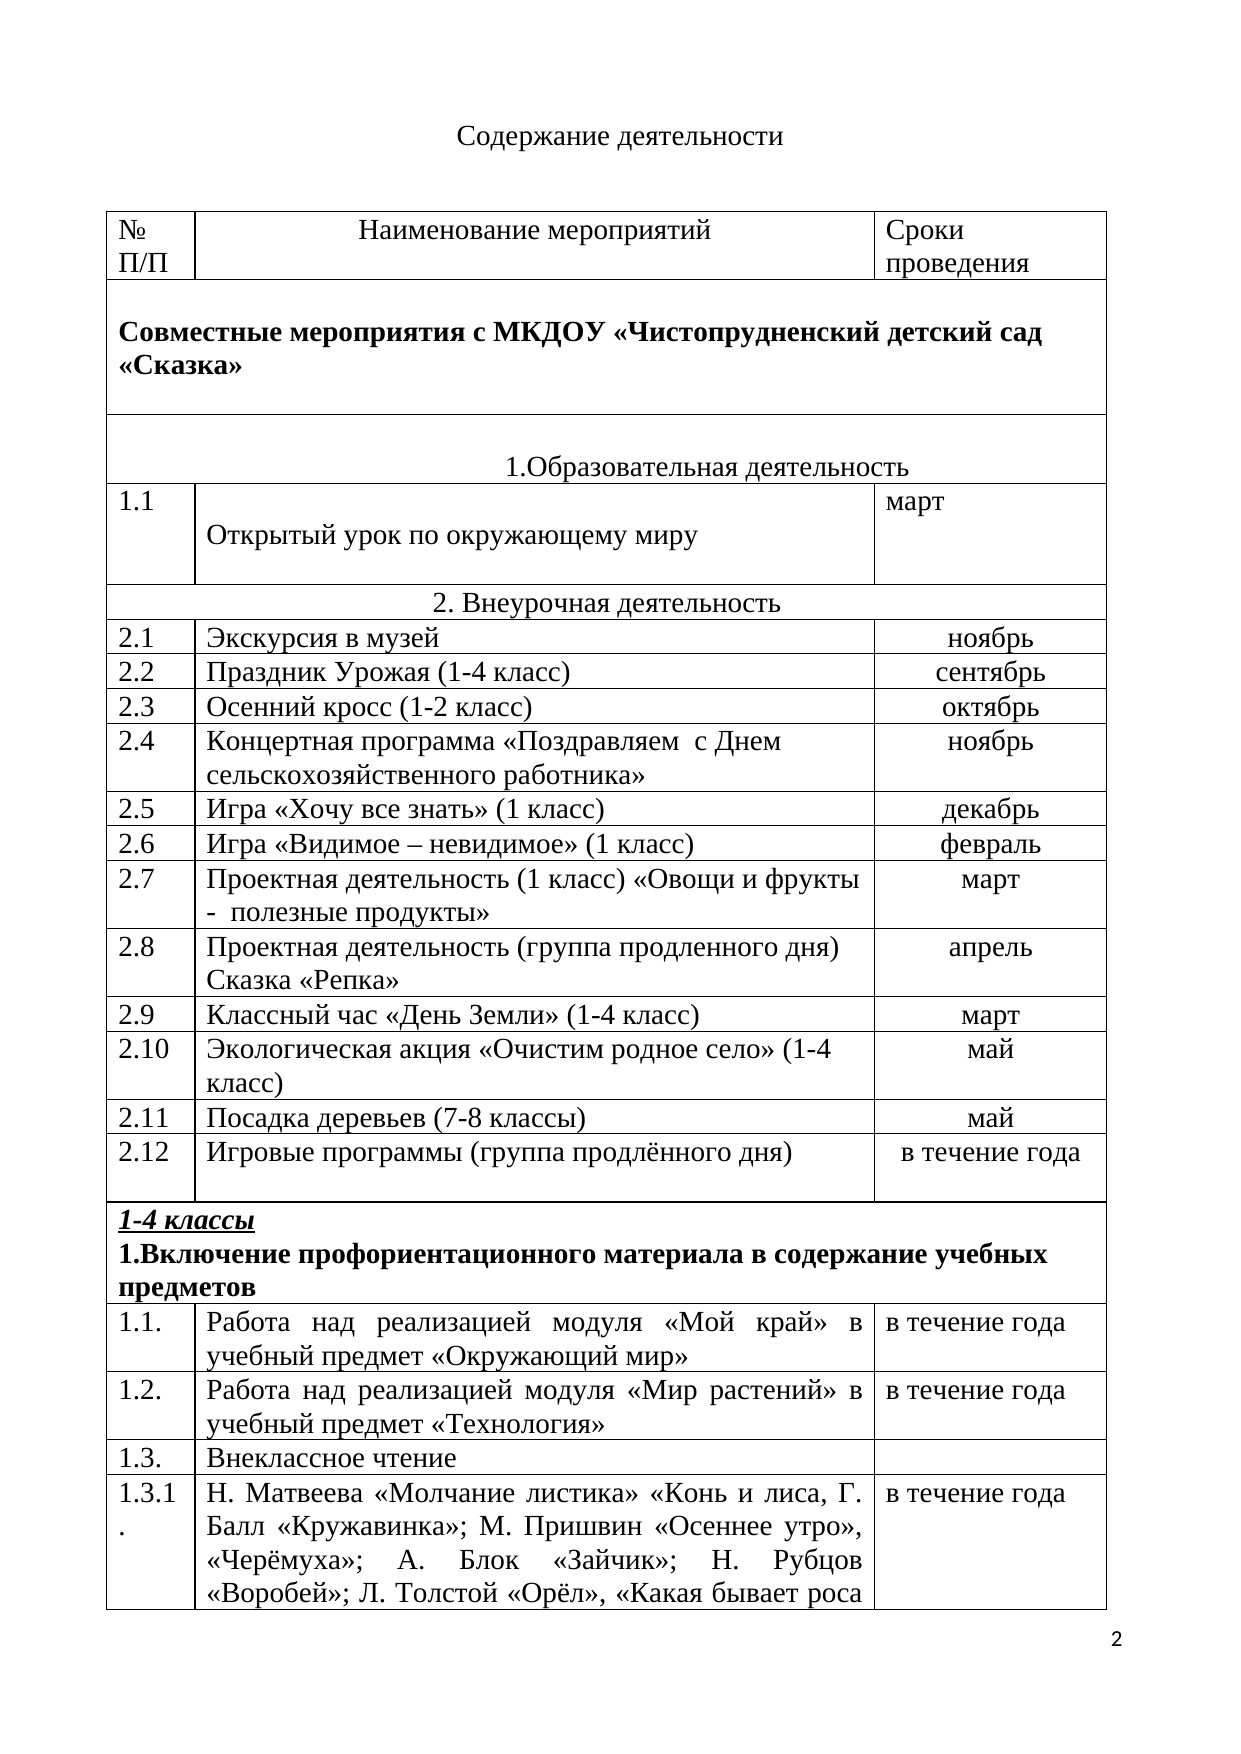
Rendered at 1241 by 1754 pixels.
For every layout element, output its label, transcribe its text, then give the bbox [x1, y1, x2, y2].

table_cell Открытый урок по окружающему миру [196, 484, 874, 584]
table_cell 2.7 [107, 861, 194, 928]
table_cell 2.11 [107, 1100, 194, 1133]
table_cell 1.2. [107, 1372, 194, 1439]
table_cell 1.Образовательная деятельность [107, 415, 1106, 482]
table_cell 2.5 [107, 792, 194, 825]
table_cell [875, 1440, 1106, 1474]
table_cell 2. Внеурочная деятельность [107, 585, 1106, 619]
table_cell Игровые программы (группа продлённого дня) [196, 1134, 874, 1201]
table_cell 2.8 [107, 929, 194, 996]
table_cell Игра «Хочу все знать» (1 класс) [196, 792, 874, 825]
table_cell Игра «Видимое – невидимое» (1 класс) [196, 826, 874, 860]
table_cell Проектная деятельность (группа продленного дня) Сказка «Репка» [196, 929, 874, 996]
table_cell 1.3. [107, 1440, 194, 1474]
table_cell март [875, 484, 1106, 584]
table_cell Совместные мероприятия с МКДОУ «Чистопрудненский детский сад «Сказка» [107, 280, 1106, 414]
table_cell 1-4 классы 1.Включение профориентационного материала в содержание учебных предметов [107, 1203, 1106, 1303]
table_cell 2.10 [107, 1032, 194, 1099]
table_cell 2.1 [107, 620, 194, 653]
text Содержание деятельности [118, 118, 1122, 152]
table_cell Внеклассное чтение [196, 1440, 874, 1474]
table_cell март [875, 861, 1106, 928]
table_cell 2.2 [107, 654, 194, 688]
table_cell Классный час «День Земли» (1-4 класс) [196, 997, 874, 1031]
table_cell 2.3 [107, 689, 194, 722]
table_cell в течение года [875, 1372, 1106, 1439]
table_header № П/П [107, 212, 194, 279]
table_cell май [875, 1100, 1106, 1133]
table_cell 1.3.1. [107, 1475, 194, 1609]
table_header Наименование мероприятий [196, 212, 874, 279]
table_cell Посадка деревьев (7-8 классы) [196, 1100, 874, 1133]
table_cell ноябрь [875, 620, 1106, 653]
table_cell Работа над реализацией модуля «Мой край» в учебный предмет «Окружающий мир» [196, 1304, 874, 1371]
table_cell 1.1 [107, 484, 194, 584]
table_cell Концертная программа «Поздравляем с Днем сельскохозяйственного работника» [196, 724, 874, 791]
table_cell 2.9 [107, 997, 194, 1031]
table_cell Работа над реализацией модуля «Мир растений» в учебный предмет «Технология» [196, 1372, 874, 1439]
table_cell декабрь [875, 792, 1106, 825]
table_cell Праздник Урожая (1-4 класс) [196, 654, 874, 688]
table_cell Экологическая акция «Очистим родное село» (1-4 класс) [196, 1032, 874, 1099]
table_cell Проектная деятельность (1 класс) «Овощи и фрукты - полезные продукты» [196, 861, 874, 928]
table_cell сентябрь [875, 654, 1106, 688]
table_cell 1.1. [107, 1304, 194, 1371]
table_cell май [875, 1032, 1106, 1099]
table_cell Экскурсия в музей [196, 620, 874, 653]
table_cell 2.6 [107, 826, 194, 860]
table_cell февраль [875, 826, 1106, 860]
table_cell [196, 1475, 874, 1609]
table_cell апрель [875, 929, 1106, 996]
table_cell в течение года [875, 1134, 1106, 1201]
table_cell в течение года [875, 1475, 1106, 1609]
table_cell Осенний кросс (1-2 класс) [196, 689, 874, 722]
table_cell ноябрь [875, 724, 1106, 791]
table_cell 2.4 [107, 724, 194, 791]
table_cell 2.12 [107, 1134, 194, 1201]
table_cell март [875, 997, 1106, 1031]
table_cell в течение года [875, 1304, 1106, 1371]
table_header Сроки проведения [875, 212, 1106, 279]
table_cell октябрь [875, 689, 1106, 722]
